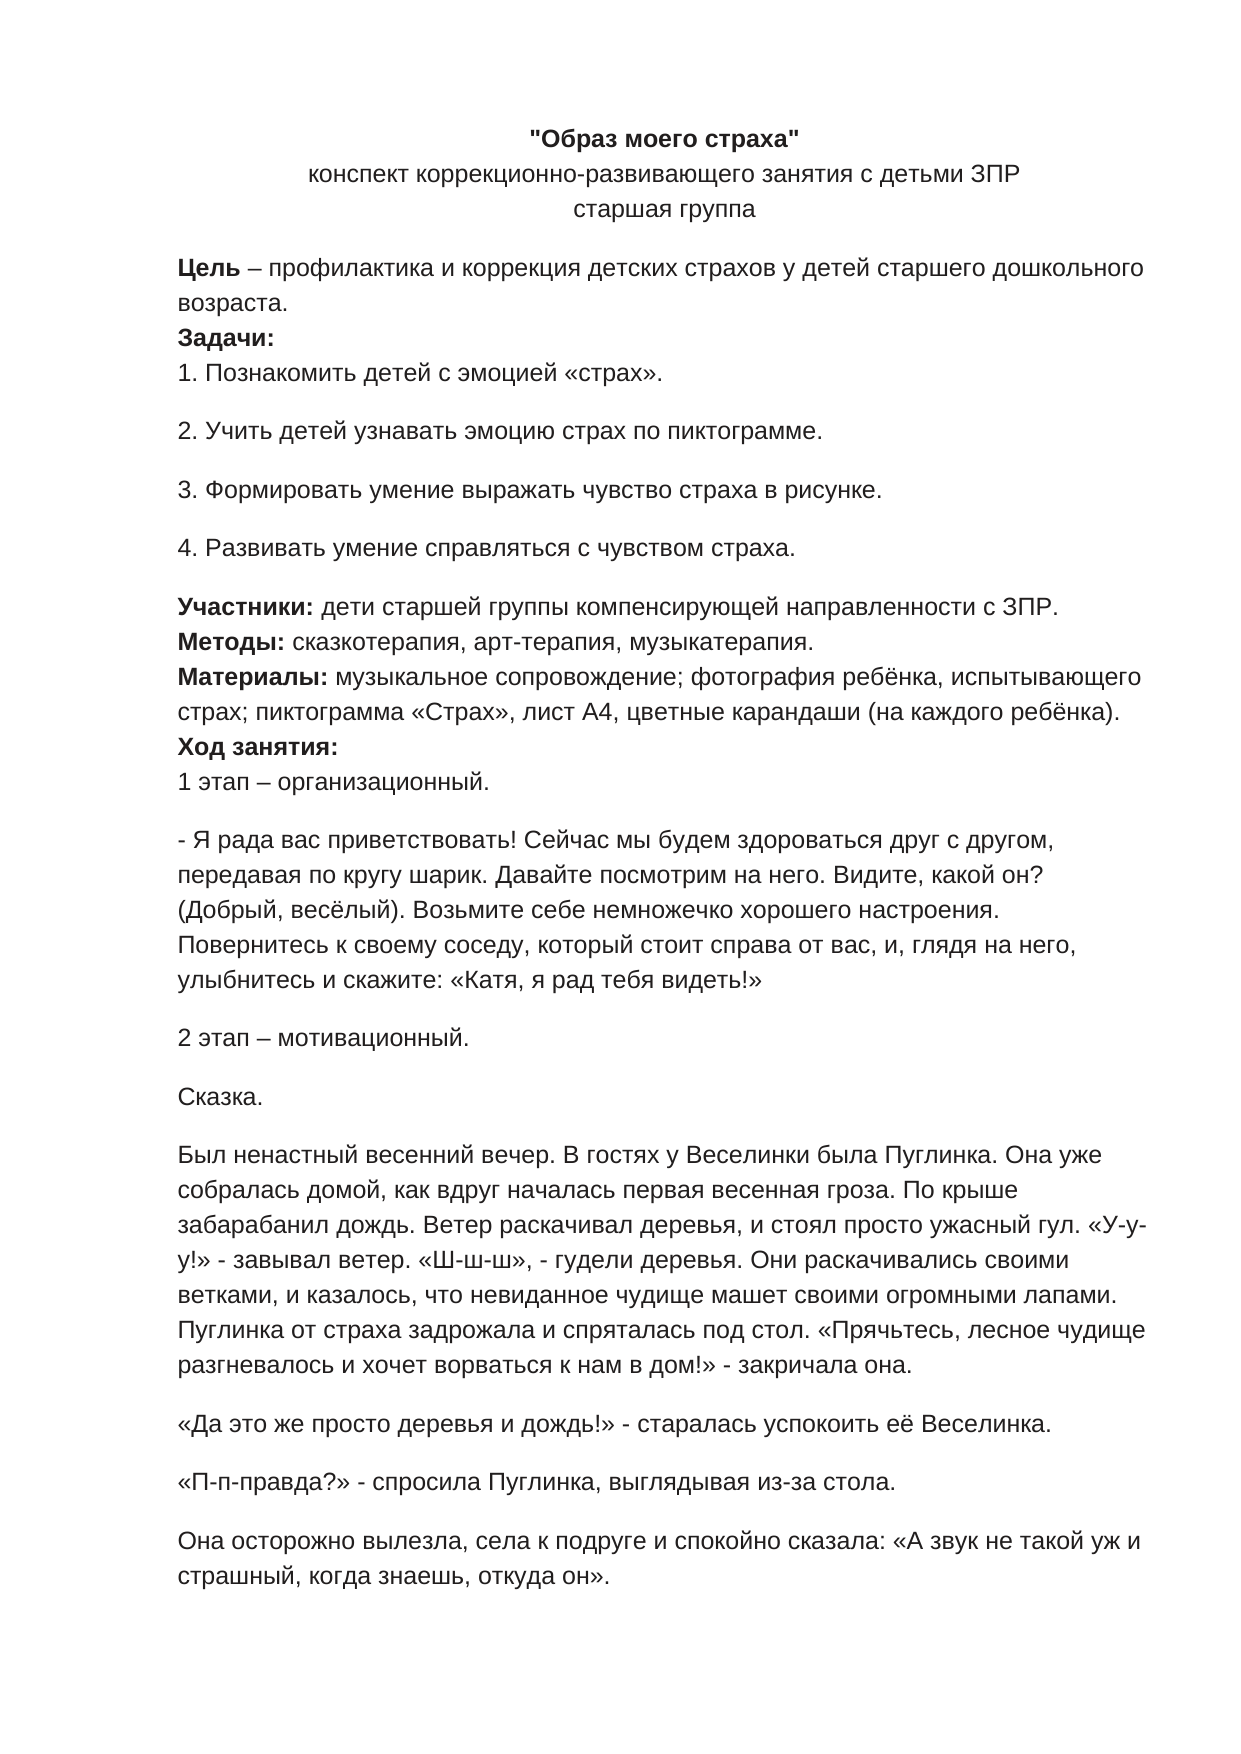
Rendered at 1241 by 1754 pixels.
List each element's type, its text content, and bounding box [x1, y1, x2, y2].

text 1 этап – организационный. [177, 760, 1152, 795]
text Ход занятия: [177, 725, 1152, 760]
text Задачи: [177, 317, 1152, 352]
text Сказка. [177, 1076, 1152, 1111]
text Материалы: музыкальное сопровождение; фотография ребёнка, испытывающего страх; пиктограмма «Страх», лист А4, цветные карандаши (на каждого ребёнка). [177, 655, 1152, 725]
text 3. Формировать умение выражать чувство страха в рисунке. [177, 468, 1152, 503]
text Она осторожно вылезла, села к подруге и спокойно сказала: «А звук не такой уж и страшный, когда знаешь, откуда он». [177, 1519, 1152, 1589]
text Цель – профилактика и коррекция детских страхов у детей старшего дошкольного возраста. [177, 247, 1152, 317]
text "Образ моего страха" [177, 118, 1152, 153]
text Был ненастный весенний вечер. В гостях у Веселинки была Пуглинка. Она уже собралась домой, как вдруг началась первая весенная гроза. По крыше забарабанил дождь. Ветер раскачивал деревья, и стоял просто ужасный гул. «У-у-у!» - завывал ветер. «Ш-ш-ш», - гудели деревья. Они раскачивались своими ветками, и казалось, что невиданное чудище машет своими огромными лапами. Пуглинка от страха задрожала и спряталась под стол. «Прячьтесь, лесное чудище разгневалось и хочет ворваться к нам в дом!» - закричала она. [177, 1134, 1152, 1379]
text конспект коррекционно-развивающего занятия с детьми ЗПР [177, 153, 1152, 188]
text «П-п-правда?» - спросила Пуглинка, выглядывая из-за стола. [177, 1461, 1152, 1496]
text - Я рада вас приветствовать! Сейчас мы будем здороваться друг с другом, передавая по кругу шарик. Давайте посмотрим на него. Видите, какой он? (Добрый, весёлый). Возьмите себе немножечко хорошего настроения. Повернитесь к своему соседу, который стоит справа от вас, и, глядя на него, улыбнитесь и скажите: «Катя, я рад тебя видеть!» [177, 819, 1152, 994]
text 2 этап – мотивационный. [177, 1017, 1152, 1052]
text «Да это же просто деревья и дождь!» - старалась успокоить её Веселинка. [177, 1402, 1152, 1437]
text Методы: сказкотерапия, арт-терапия, музыкатерапия. [177, 620, 1152, 655]
text 2. Учить детей узнавать эмоцию страх по пиктограмме. [177, 410, 1152, 445]
text 4. Развивать умение справляться с чувством страха. [177, 527, 1152, 562]
text старшая группа [177, 188, 1152, 223]
text Участники: дети старшей группы компенсирующей направленности с ЗПР. [177, 585, 1152, 620]
text 1. Познакомить детей с эмоцией «страх». [177, 352, 1152, 387]
